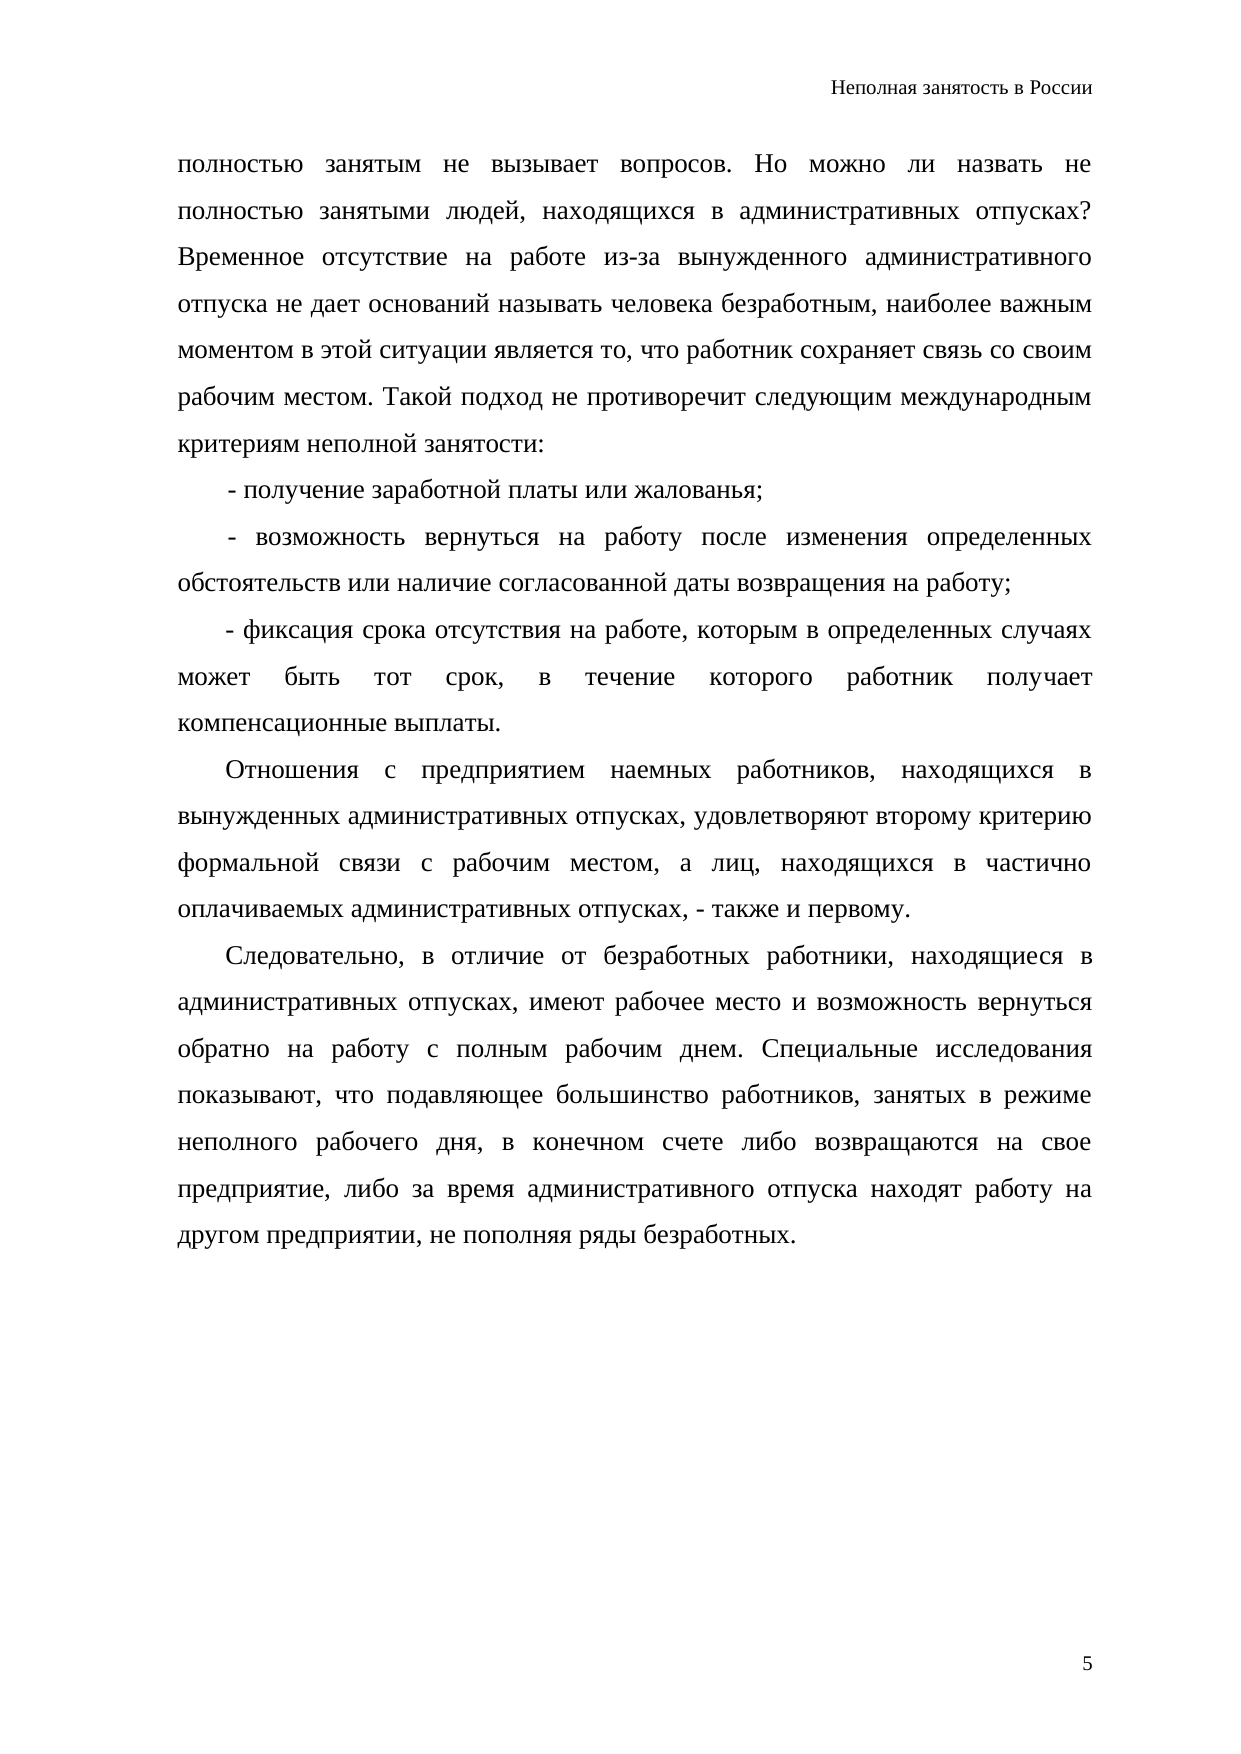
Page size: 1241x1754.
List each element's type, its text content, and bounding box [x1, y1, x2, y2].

text - фиксация срока отсутствия на работе, которым в определенных случаях может быть тот срок, в течение которого работник получает компенсационные выплаты. [177, 613, 1092, 737]
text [177, 148, 1092, 458]
text - возможность вернуться на работу после изменения определенных обстоятельств или наличие согласованной даты возвращения на работу; [177, 520, 1092, 598]
text - получение заработной платы или жалованья; [177, 474, 1092, 505]
text Отношения с предприятием наемных работников, находящихся в вынужденных административных отпусках, удовлетворяют второму критерию формальной связи с рабочим местом, а лиц, находящихся в частично оплачиваемых административных отпусках, - также и первому. [177, 753, 1092, 924]
text Следовательно, в отличие от безработных работники, находящиеся в административных отпусках, имеют рабочее место и возможность вернуться обратно на работу с полным рабочим днем. Специальные исследования показывают, что подавляющее большинство работников, занятых в режиме неполного рабочего дня, в конечном счете либо возвращаются на свое предприятие, либо за время административного отпуска находят работу на другом предприятии, не пополняя ряды безработных. [177, 939, 1092, 1250]
